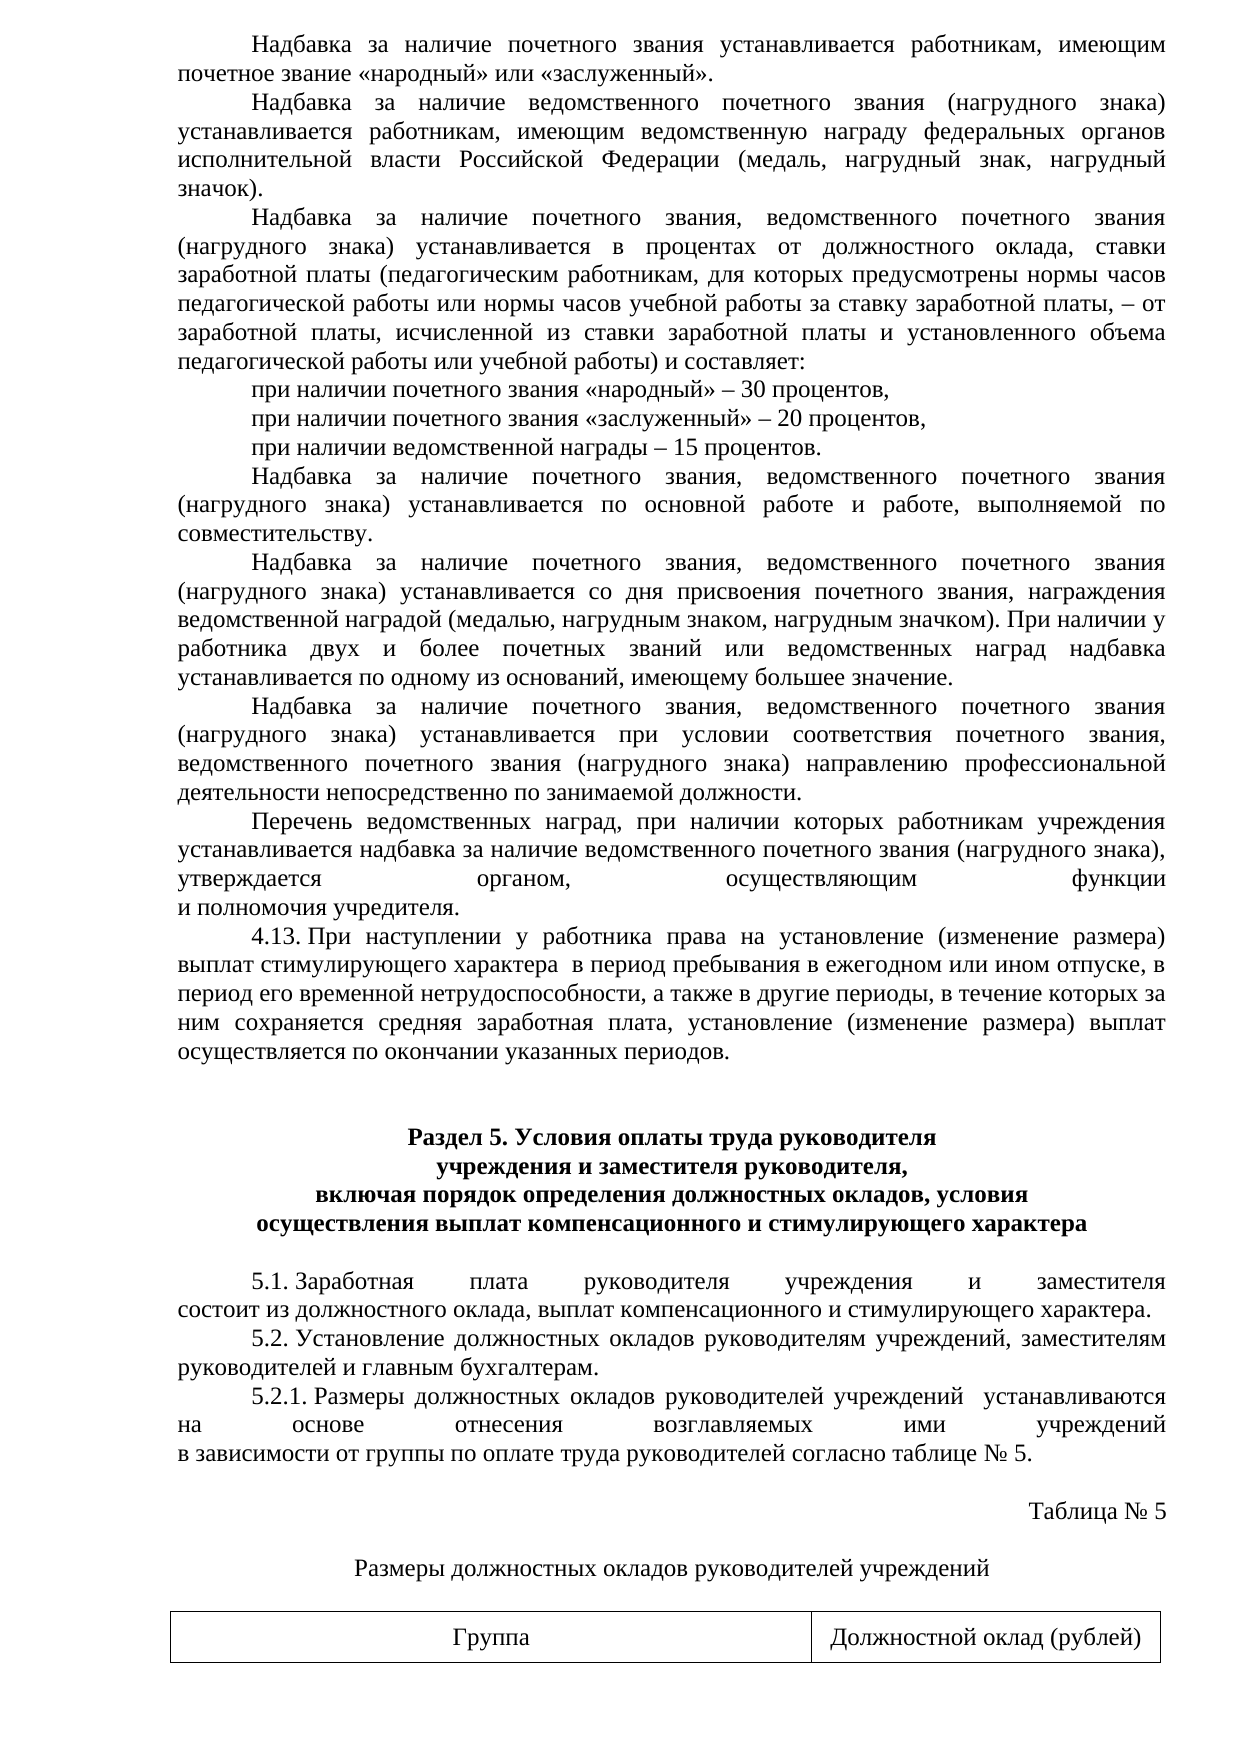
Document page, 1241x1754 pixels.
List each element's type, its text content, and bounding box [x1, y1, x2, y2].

text при наличии ведомственной награды – 15 процентов. [177, 432, 1167, 461]
text Надбавка за наличие почетного звания устанавливается работникам, имеющим почетное звание «народный» или «заслуженный». [177, 29, 1167, 87]
text осуществления выплат компенсационного и стимулирующего характера [177, 1208, 1167, 1237]
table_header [812, 1612, 1160, 1662]
text включая порядок определения должностных окладов, условия [177, 1179, 1167, 1208]
text при наличии почетного звания «заслуженный» – 20 процентов, [177, 403, 1167, 432]
text Таблица № 5 [177, 1496, 1167, 1524]
text Надбавка за наличие почетного звания, ведомственного почетного звания (нагрудного знака) устанавливается со дня присвоения почетного звания, награждения ведомственной наградой (медалью, нагрудным знаком, нагрудным значком). При наличии у работника двух и более почетных званий или ведомственных наград надбавка устанавливается по одному из оснований, имеющему большее значение. [177, 547, 1167, 691]
text 4.13. При наступлении у работника права на установление (изменение размера) выплат стимулирующего характера в период пребывания в ежегодном или ином отпуске, в период его временной нетрудоспособности, а также в другие периоды, в течение которых за ним сохраняется средняя заработная плата, установление (изменение размера) выплат осуществляется по окончании указанных периодов. [177, 921, 1167, 1064]
text Надбавка за наличие почетного звания, ведомственного почетного звания (нагрудного знака) устанавливается по основной работе и работе, выполняемой по совместительству. [177, 461, 1167, 547]
text Перечень ведомственных наград, при наличии которых работникам учреждения устанавливается надбавка за наличие ведомственного почетного звания (нагрудного знака), утверждается органом, осуществляющим функции и полномочия учредителя. [177, 806, 1167, 921]
text учреждения и заместителя руководителя, [177, 1151, 1167, 1179]
text 5.1. Заработная плата руководителя учреждения и заместителя состоит из должностного оклада, выплат компенсационного и стимулирующего характера. [177, 1266, 1167, 1323]
text при наличии почетного звания «народный» – 30 процентов, [177, 374, 1167, 403]
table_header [171, 1612, 811, 1662]
text Надбавка за наличие ведомственного почетного звания (нагрудного знака) устанавливается работникам, имеющим ведомственную награду федеральных органов исполнительной власти Российской Федерации (медаль, нагрудный знак, нагрудный значок). [177, 87, 1167, 202]
text Надбавка за наличие почетного звания, ведомственного почетного звания (нагрудного знака) устанавливается в процентах от должностного оклада, ставки заработной платы (педагогическим работникам, для которых предусмотрены нормы часов педагогической работы или нормы часов учебной работы за ставку заработной платы, – от заработной платы, исчисленной из ставки заработной платы и установленного объема педагогической работы или учебной работы) и составляет: [177, 202, 1167, 374]
text 5.2. Установление должностных окладов руководителям учреждений, заместителям руководителей и главным бухгалтерам. [177, 1323, 1167, 1381]
text 5.2.1. Размеры должностных окладов руководителей учреждений устанавливаются на основе отнесения возглавляемых ими учреждений в зависимости от группы по оплате труда руководителей согласно таблице № 5. [177, 1381, 1167, 1467]
text Раздел 5. Условия оплаты труда руководителя [177, 1122, 1167, 1151]
text Надбавка за наличие почетного звания, ведомственного почетного звания (нагрудного знака) устанавливается при условии соответствия почетного звания, ведомственного почетного звания (нагрудного знака) направлению профессиональной деятельности непосредственно по занимаемой должности. [177, 691, 1167, 806]
text Размеры должностных окладов руководителей учреждений [177, 1553, 1167, 1582]
